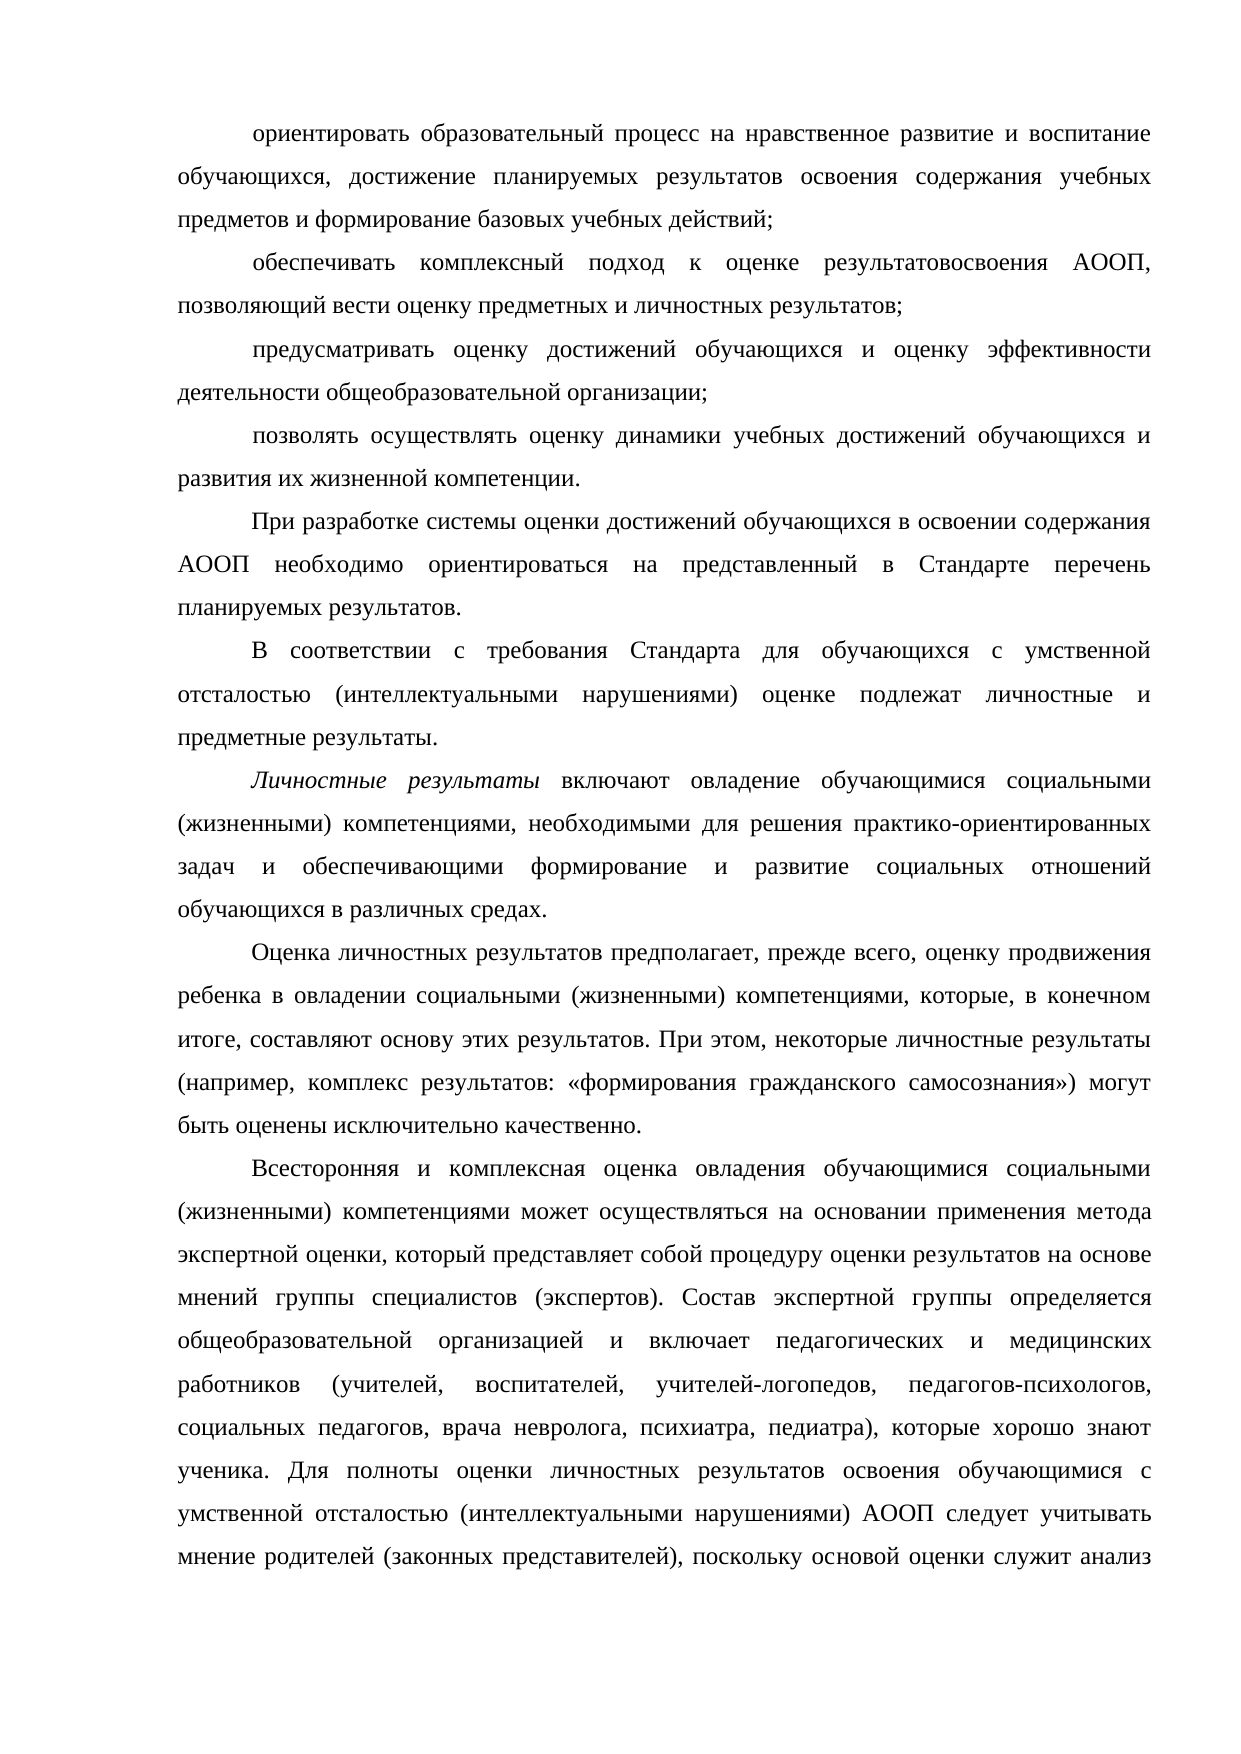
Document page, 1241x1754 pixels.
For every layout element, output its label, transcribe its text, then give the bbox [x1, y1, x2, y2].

text В соответствии с требования Стандарта для обучающихся с умственной отсталостью (интеллектуальными нарушениями) оценке подлежат личностные и предметные результаты. [177, 636, 1152, 751]
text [177, 1153, 1152, 1570]
text Личностные результаты включают овладение обучающимися социальными (жизненными) компетенциями, необходимыми для решения практико-ориентированных задач и обеспечивающими формирование и развитие социальных отношений обучающихся в различных средах. [177, 765, 1152, 923]
text ориентировать образовательный процесс на нравственное развитие и воспитание обучающихся, достижение планируемых результатов освоения содержания учебных предметов и формирование базовых учебных действий; [177, 118, 1152, 233]
text предусматривать оценку достижений обучающихся и оценку эффективности деятельности общеобразовательной организации; [177, 334, 1152, 406]
text При разработке системы оценки достижений обучающихся в освоении содержания АООП необходимо ориентироваться на представленный в Стандарте перечень планируемых результатов. [177, 506, 1152, 621]
text обеспечивать комплексный подход к оценке результатовосвоения АООП, позволяющий вести оценку предметных и личностных результатов; [177, 247, 1152, 319]
text Оценка личностных результатов предполагает, прежде всего, оценку продвижения ребенка в овладении социальными (жизненными) компетенциями, которые, в конечном итоге, составляют основу этих результатов. При этом, некоторые личностные результаты (например, комплекс результатов: «формирования гражданского самосознания») могут быть оценены исключительно качественно. [177, 937, 1152, 1139]
text позволять осуществлять оценку динамики учебных достижений обучающихся и развития их жизненной компетенции. [177, 420, 1152, 492]
